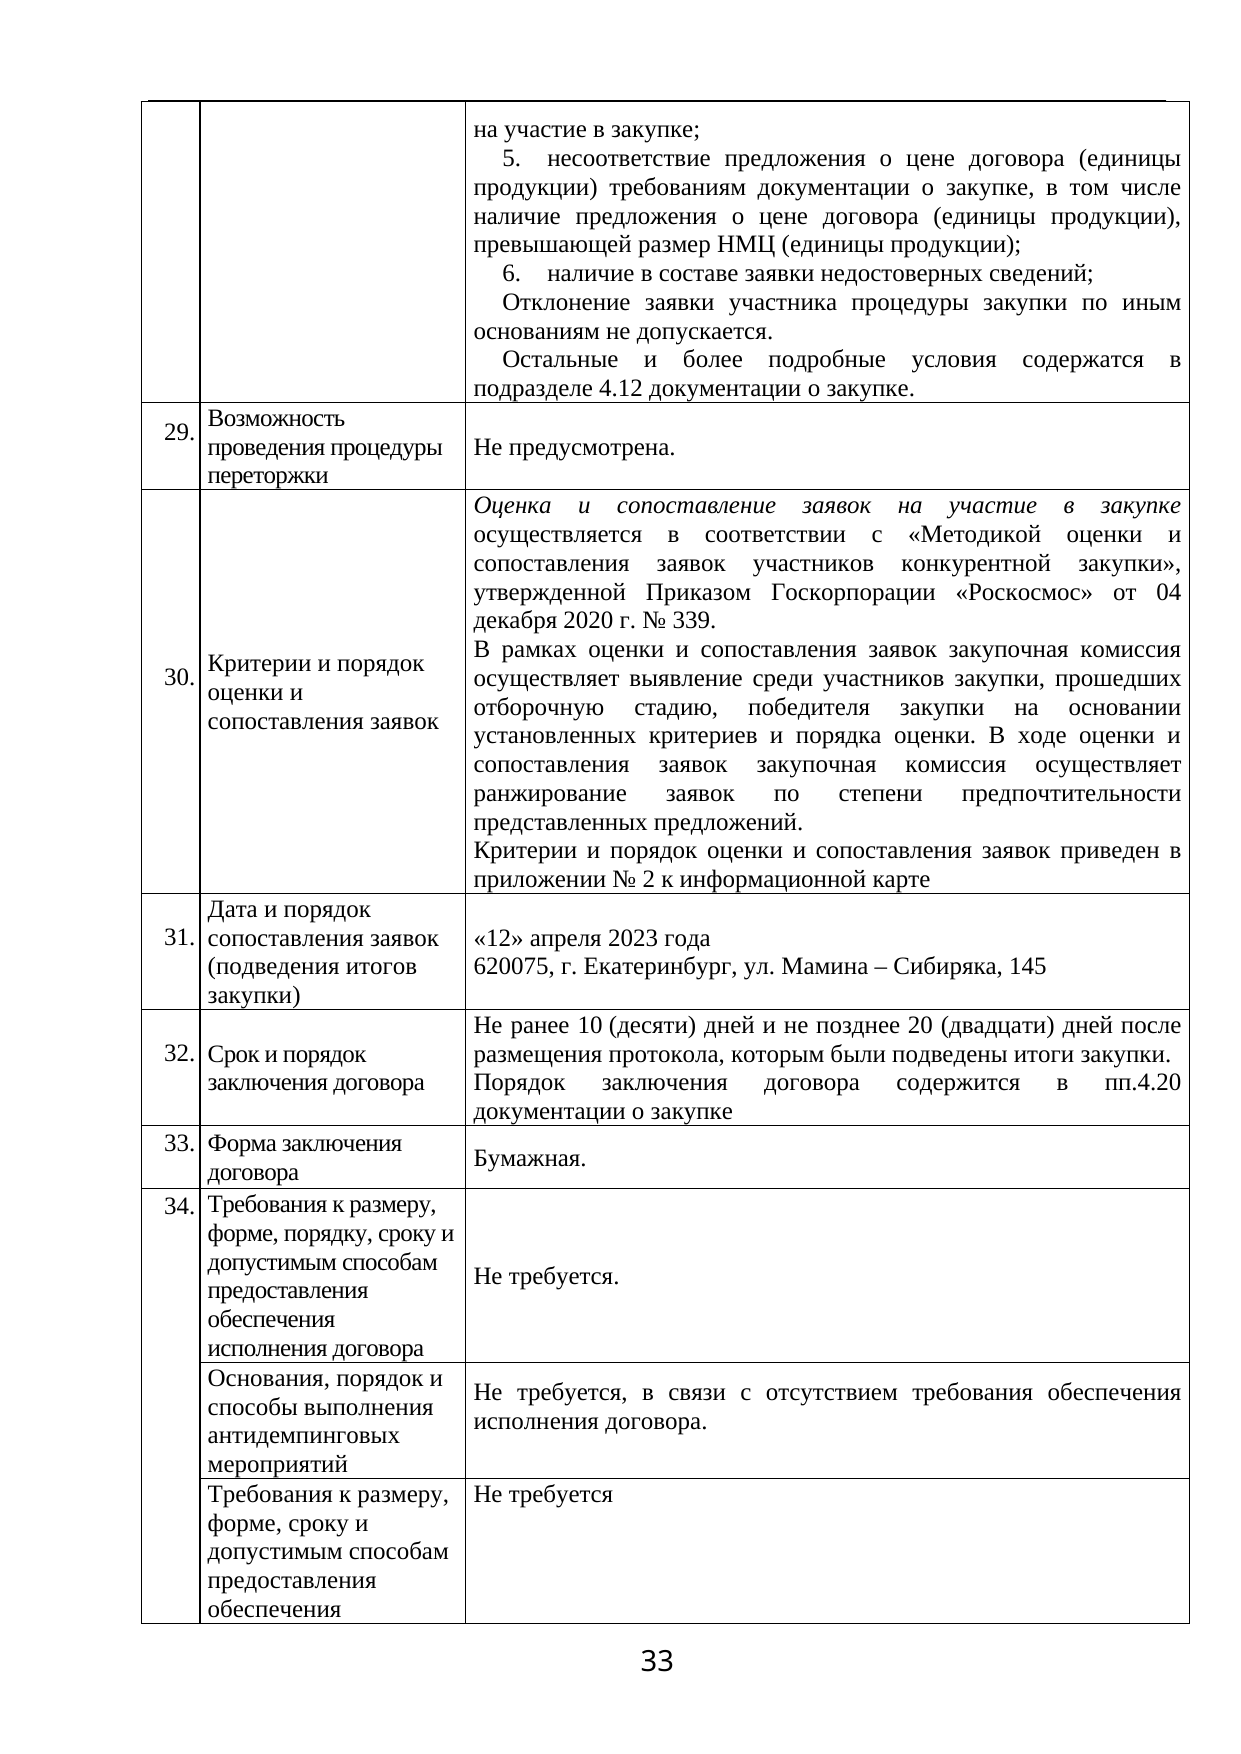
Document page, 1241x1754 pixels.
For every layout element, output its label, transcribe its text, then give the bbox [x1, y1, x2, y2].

table_cell Основания, порядок и способы выполнения антидемпинговых мероприятий [201, 1363, 465, 1478]
table_cell «12» апреля 2023 года 620075, г. Екатеринбург, ул. Мамина – Сибиряка, 145 [466, 894, 1189, 1009]
table_cell Срок и порядок заключения договора [201, 1010, 465, 1125]
table_cell Не требуется, в связи с отсутствием требования обеспечения исполнения договора. [466, 1363, 1189, 1478]
table_cell [142, 490, 199, 893]
table_cell [142, 403, 199, 489]
table_cell Возможность проведения процедуры переторжки [201, 403, 465, 489]
table_cell Дата и порядок сопоставления заявок (подведения итогов закупки) [201, 894, 465, 1009]
table_cell Бумажная. [466, 1126, 1189, 1188]
table_cell Не требуется [466, 1479, 1189, 1623]
table_cell [142, 102, 199, 402]
table_cell [142, 894, 199, 1009]
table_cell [466, 102, 1189, 402]
table_cell [142, 1010, 199, 1125]
table_cell Форма заключения договора [201, 1126, 465, 1188]
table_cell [201, 1479, 465, 1623]
table_cell Оценка и сопоставление заявок на участие в закупке осуществляется в соответствии с «Методикой оценки и сопоставления заявок участников конкурентной закупки», утвержденной Приказом Госкорпорации «Роскосмос» от 04 декабря 2020 г. № 339. В рамках оценки и сопоставления заявок закупочная комиссия осуществляет выявление среди участников закупки, прошедших отборочную стадию, победителя закупки на основании установленных критериев и порядка оценки. В ходе оценки и сопоставления заявок закупочная комиссия осуществляет ранжирование заявок по степени предпочтительности представленных предложений. Критерии и порядок оценки и сопоставления заявок приведен в приложении № 2 к информационной карте [466, 490, 1189, 893]
table_cell Не требуется. [466, 1189, 1189, 1362]
table_cell Не предусмотрена. [466, 403, 1189, 489]
table_cell Требования к размеру, форме, порядку, сроку и допустимым способам предоставления обеспечения исполнения договора [201, 1189, 465, 1362]
table_cell [142, 1189, 199, 1623]
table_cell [201, 102, 465, 402]
table_cell Критерии и порядок оценки и сопоставления заявок [201, 490, 465, 893]
table_cell Не ранее 10 (десяти) дней и не позднее 20 (двадцати) дней после размещения протокола, которым были подведены итоги закупки. Порядок заключения договора содержится в пп.4.20 документации о закупке [466, 1010, 1189, 1125]
table_cell [142, 1126, 199, 1188]
